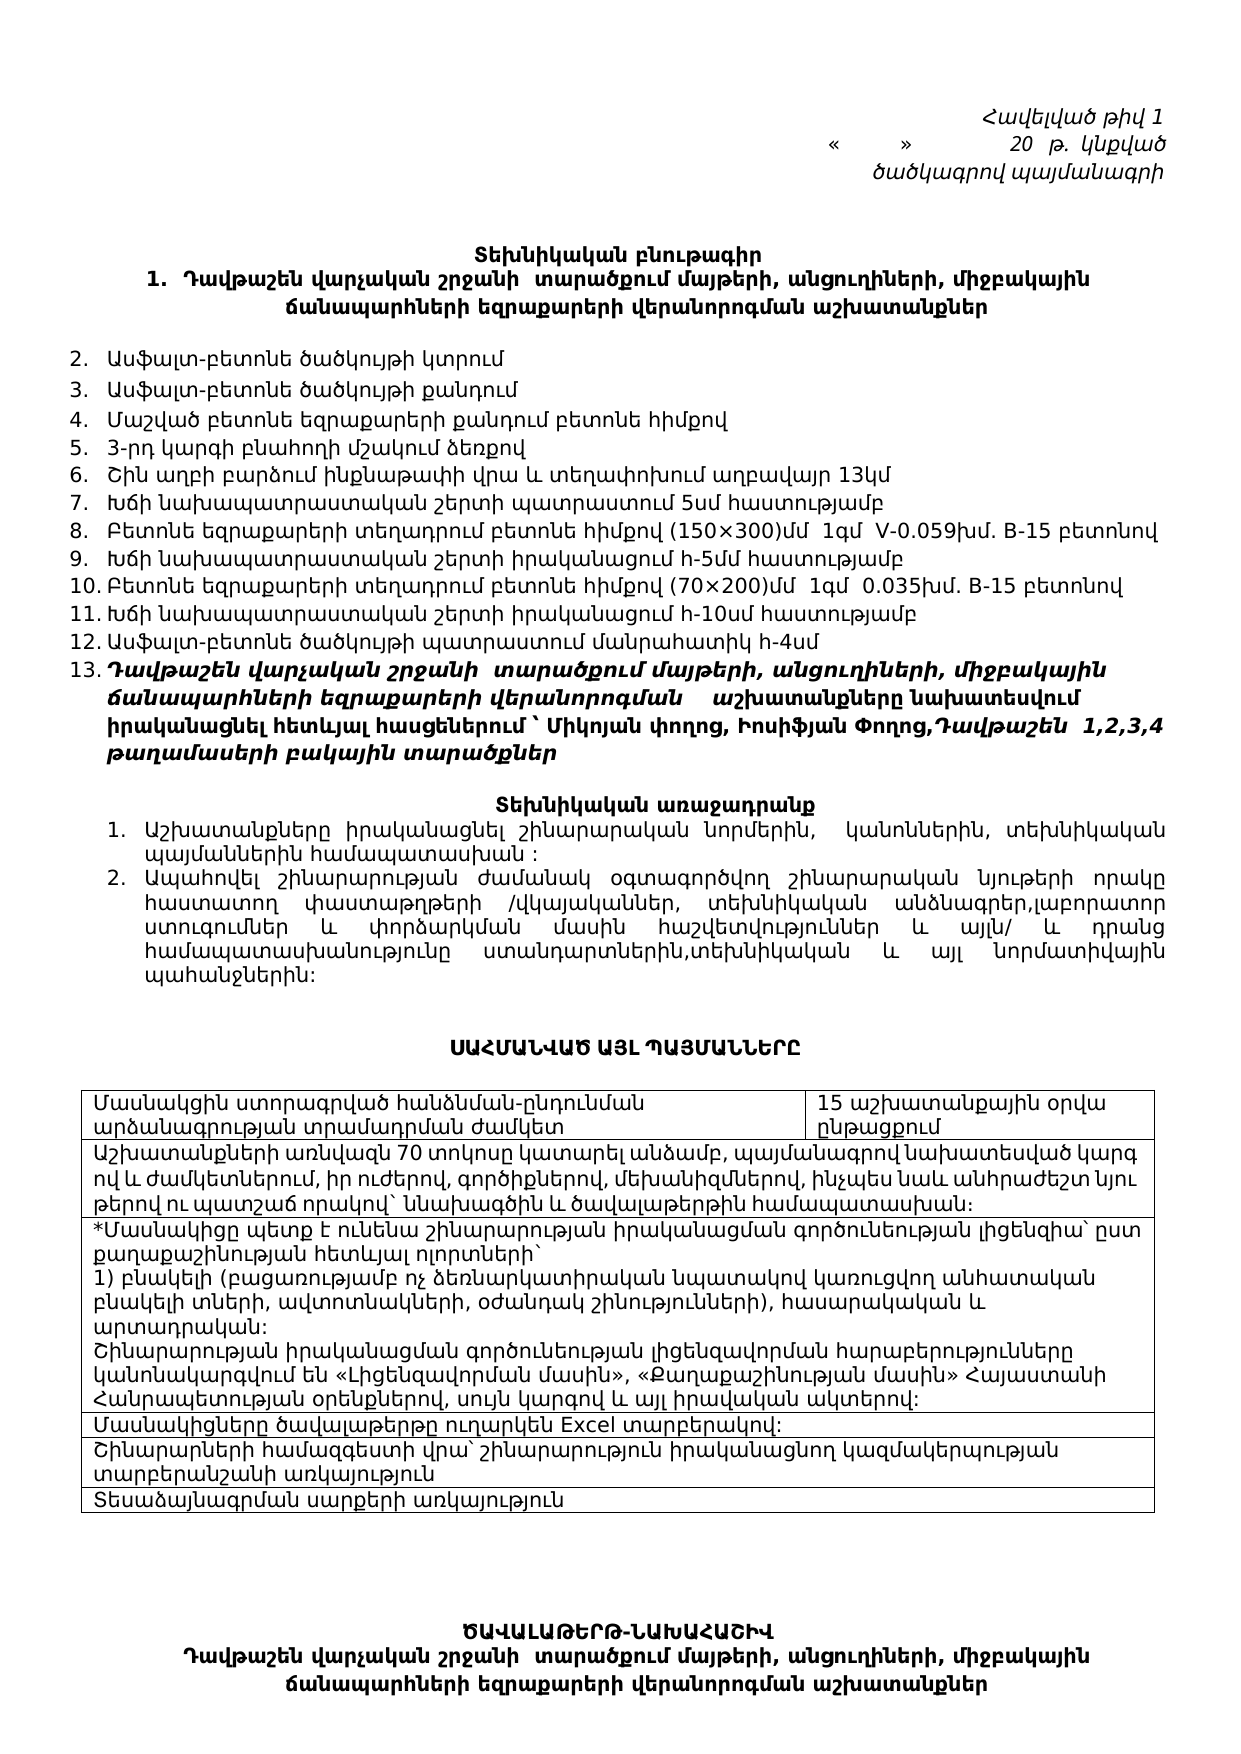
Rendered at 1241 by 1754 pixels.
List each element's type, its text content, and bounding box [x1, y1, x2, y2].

list Դավթաշեն վարչական շրջանի տարածքում մայթերի, անցուղիների, միջբակային ճանապարհների եզրաքարերի վերանորոգման աշխատանքներ [69, 267, 1167, 319]
text ԾԱՎԱԼԱԹԵՐԹ-ՆԱԽԱՀԱՇԻՎ [69, 1620, 1167, 1644]
list Դավթաշեն վարչական շրջանի տարածքում մայթերի, անցուղիների, միջբակային ճանապարհների եզրաքարերի վերանորոգման աշխատանքներ [107, 1644, 1167, 1696]
list Տեխնիկական առաջադրանք [144, 793, 1167, 818]
text Հավելված թիվ 1 [69, 105, 1167, 129]
list Ասֆալտ-բետոնե ծածկույթի պատրաստում մանրահատիկ h-4սմ [69, 630, 1167, 654]
table_header 15 աշխատանքային օրվա ընթացքում [806, 1091, 1154, 1139]
table_cell Տեսաձայնագրման սարքերի առկայություն [82, 1488, 1154, 1512]
list Ապահովել շինարարության ժամանակ օգտագործվող շինարարական նյութերի որակը հաստատող փաստաթղթերի /վկայականներ, տեխնիկական անձնագրեր,լաբորատոր ստուգումներ և փորձարկման մասին հաշվետվություններ և այլն/ և դրանց համապատասխանությունը ստանդարտներին,տեխնիկական և այլ նորմատիվային պահանջներին: [107, 866, 1167, 988]
list Աշխատանքները իրականացնել շինարարական նորմերին, կանոններին, տեխնիկական պայմաններին համապատասխան : [107, 818, 1167, 866]
text Տեխնիկական բնութագիր [69, 243, 1167, 267]
list Շին աղբի բարձում ինքնաթափի վրա և տեղափոխում աղբավայր 13կմ [69, 463, 1167, 488]
table_cell Մասնակիցները ծավալաթերթը ուղարկեն Excel տարբերակով: [82, 1413, 1154, 1437]
list Խճի նախապատրաստական շերտի իրականացում h-10սմ հաստությամբ [69, 602, 1167, 627]
text ծածկագրով պայմանագրի [69, 157, 1167, 186]
list Խճի նախապատրաստական շերտի իրականացում h-5մմ հաստությամբ [69, 547, 1167, 571]
list Ասֆալտ-բետոնե ծածկույթի քանդում [69, 375, 1167, 403]
list Բետոնե եզրաքարերի տեղադրում բետոնե հիմքով (70×200)մմ 1գմ 0.035խմ. B-15 բետոնով [69, 574, 1167, 599]
list Բետոնե եզրաքարերի տեղադրում բետոնե հիմքով (150×300)մմ 1գմ V-0.059խմ. B-15 բետոնով [69, 519, 1167, 543]
list Դավթաշեն վարչական շրջանի տարածքում մայթերի, անցուղիների, միջբակային ճանապարհների եզրաքարերի վերանորոգման աշխատանքները նախատեսվում իրականացնել հետևյալ հասցեներում ՝ Միկոյան փողոց, Իոսիֆյան Փողոց,Դավթաշեն 1,2,3,4 թաղամասերի բակային տարածքներ [69, 658, 1167, 766]
table_cell *Մասնակիցը պետք է ունենա շինարարության իրականացման գործունեության լիցենզիա՝ ըստ քաղաքաշինության հետևյալ ոլորտների` 1) բնակելի (բացառությամբ ոչ ձեռնարկատիրական նպատակով կառուցվող անհատական բնակելի տների, ավտոտնակների, օժանդակ շինությունների), հասարակական և արտադրական: Շինարարության իրականացման գործունեության լիցենզավորման հարաբերությունները կանոնակարգվում են «Լիցենզավորման մասին», «Քաղաքաշինության մասին» Հայաստանի Հանրապետության օրենքներով, սույն կարգով և այլ իրավական ակտերով: [82, 1218, 1154, 1412]
list Խճի նախապատրաստական շերտի պատրաստում 5սմ հաստությամբ [69, 491, 1167, 515]
list 3-րդ կարգի բնահողի մշակում ձեռքով [69, 436, 1167, 460]
text ՍԱՀՄԱՆՎԱԾ ԱՅԼ ՊԱՅՄԱՆՆԵՐԸ [84, 1033, 1167, 1061]
table_cell Աշխատանքների առնվազն 70 տոկոսը կատարել անձամբ, պայմանագրով նախատեսված կարգով և ժամկետներում, իր ուժերով, գործիքներով, մեխանիզմներով, ինչպես նաև անհրաժեշտ նյութերով ու պատշաճ որակով` ննախագծին և ծավալաթերթին համապատասխան։ [82, 1140, 1154, 1217]
text « » 20 թ. կնքված [69, 129, 1167, 157]
list Մաշված բետոնե եզրաքարերի քանդում բետոնե հիմքով [69, 408, 1167, 432]
table_cell Շինարարների համազգեստի վրա՝ շինարարություն իրականացնող կազմակերպության տարբերանշանի առկայություն [82, 1438, 1154, 1487]
table_header Մասնակցին ստորագրված հանձնման-ընդունման արձանագրության տրամադրման ժամկետ [82, 1091, 805, 1139]
list Ասֆալտ-բետոնե ծածկույթի կտրում [69, 347, 1167, 372]
